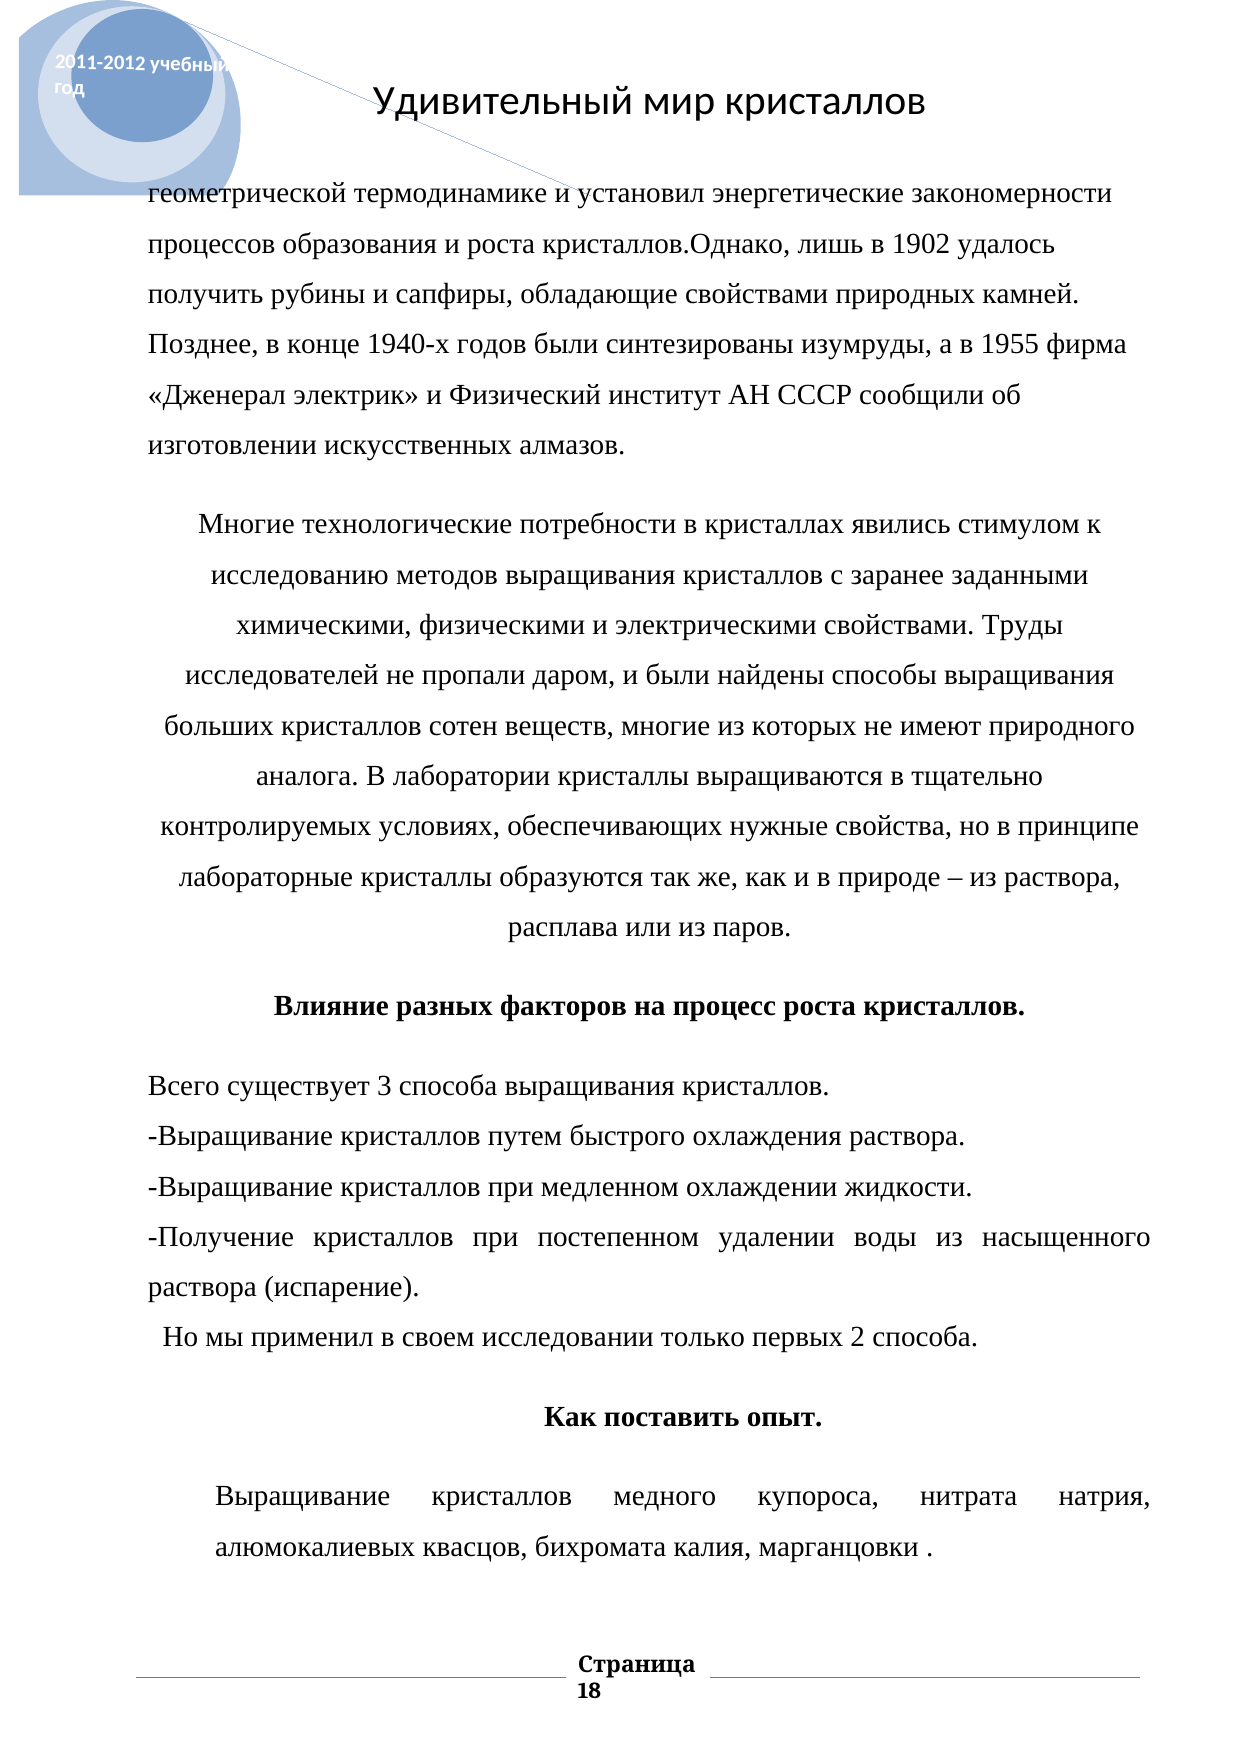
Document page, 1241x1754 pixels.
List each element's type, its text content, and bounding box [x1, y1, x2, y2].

text -Выращивание кристаллов путем быстрого охлаждения раствора. [148, 1118, 1152, 1152]
text Но мы применил в своем исследовании только первых 2 способа. [148, 1319, 1152, 1353]
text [148, 176, 1152, 461]
text Многие технологические потребности в кристаллах явились стимулом к исследованию методов выращивания кристаллов с заранее заданными химическими, физическими и электрическими свойствами. Труды исследователей не пропали даром, и были найдены способы выращивания больших кристаллов сотен веществ, многие из которых не имеют природного аналога. В лаборатории кристаллы выращиваются в тщательно контролируемых условиях, обеспечивающих нужные свойства, но в принципе лабораторные кристаллы образуются так же, как и в природе – из раствора, расплава или из паров. [148, 507, 1152, 943]
text Всего существует 3 способа выращивания кристаллов. [148, 1068, 1152, 1102]
text -Получение кристаллов при постепенном удалении воды из насыщенного раствора (испарение). [148, 1219, 1152, 1303]
text Как поставить опыт. [215, 1399, 1152, 1433]
text -Выращивание кристаллов при медленном охлаждении жидкости. [148, 1169, 1152, 1202]
text Выращивание кристаллов медного купороса, нитрата натрия, алюмокалиевых квасцов, бихромата калия, марганцовки . [215, 1478, 1152, 1562]
text Влияние разных факторов на процесс роста кристаллов. [148, 988, 1152, 1022]
